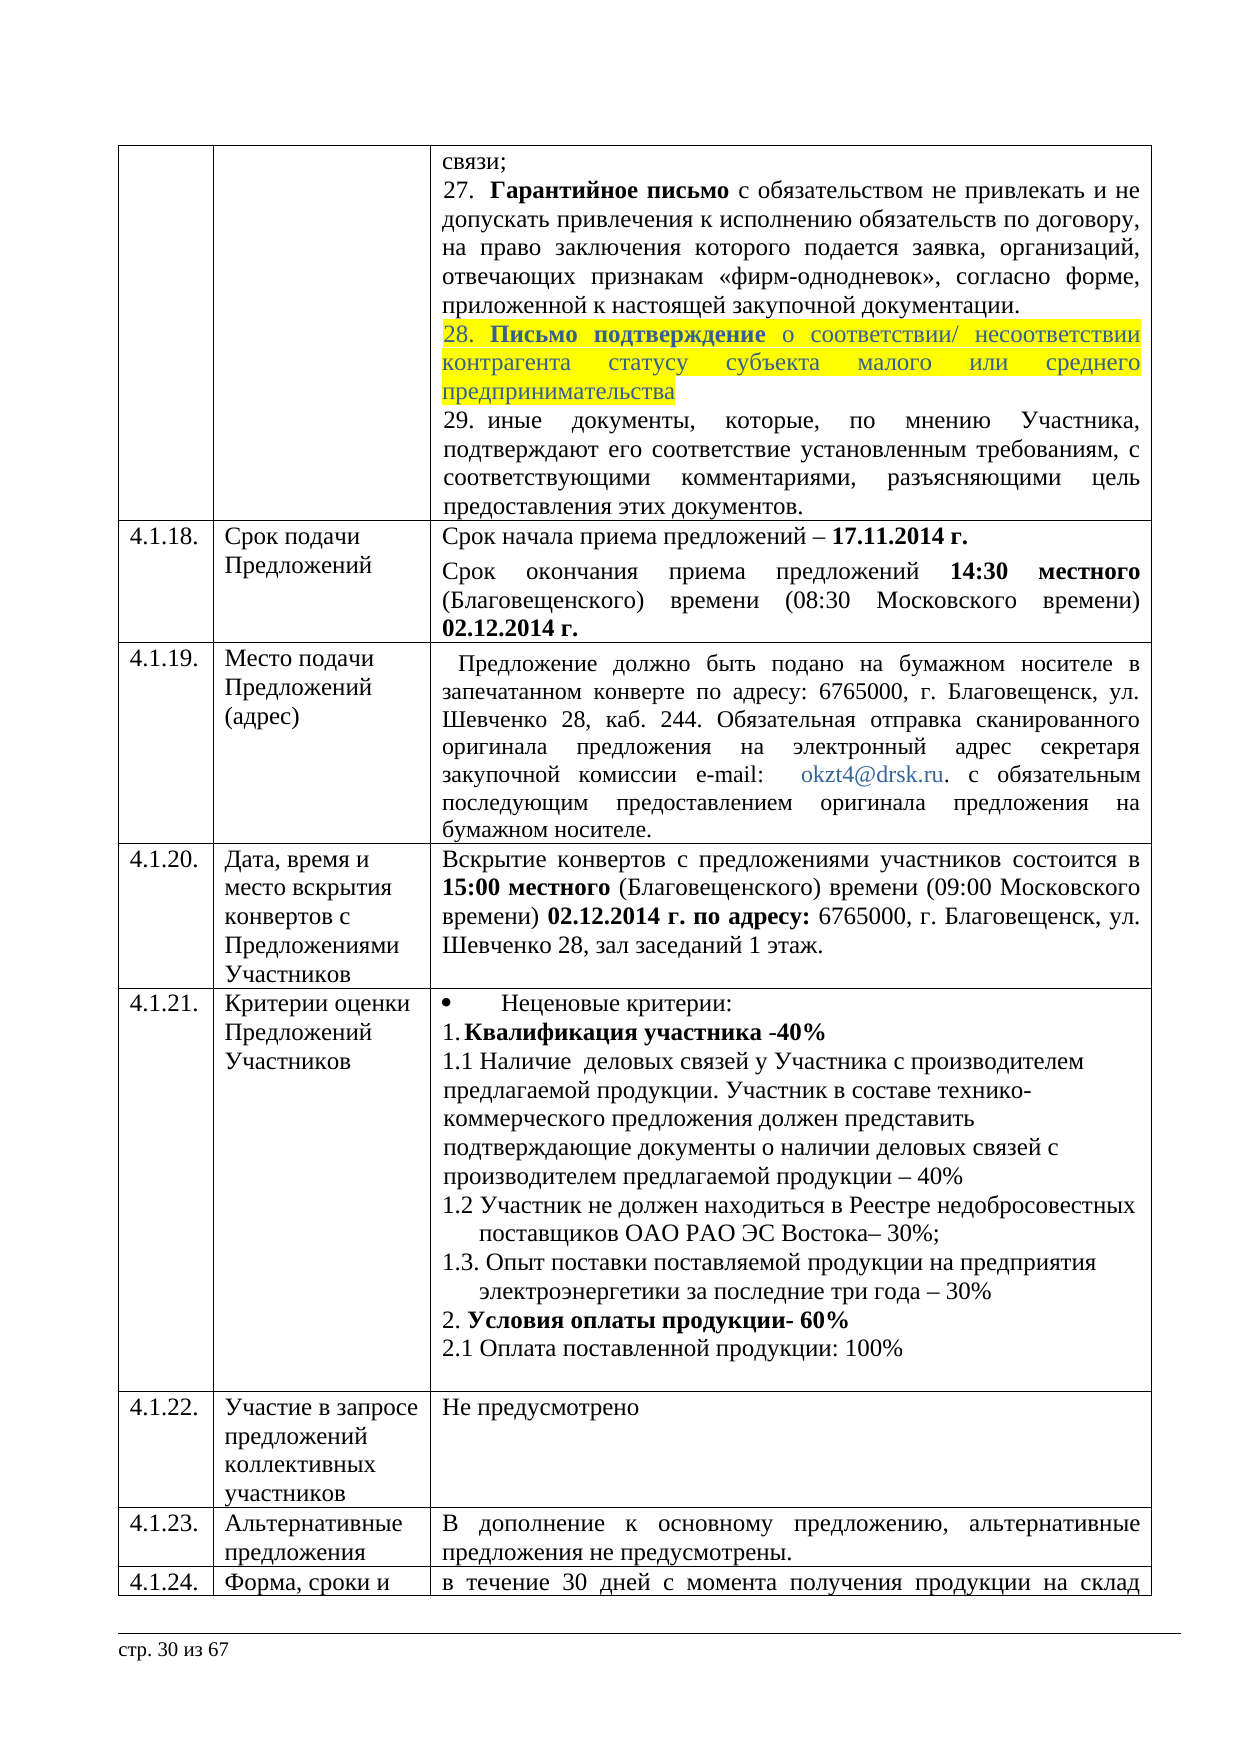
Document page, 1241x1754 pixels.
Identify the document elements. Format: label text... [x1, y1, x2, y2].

table_cell Срок подачи Предложений [214, 521, 430, 642]
table_cell Дата, время и место вскрытия конвертов с Предложениями Участников [214, 844, 430, 987]
table_cell [119, 1392, 213, 1507]
table_cell [119, 844, 213, 987]
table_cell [214, 1567, 430, 1595]
table_cell Критерии оценки Предложений Участников [214, 989, 430, 1391]
table_cell [119, 146, 213, 520]
table_cell [119, 521, 213, 642]
table_cell [119, 989, 213, 1391]
table_cell [119, 1567, 213, 1595]
table_cell Предложение должно быть подано на бумажном носителе в запечатанном конверте по адресу: 6765000, г. Благовещенск, ул. Шевченко 28, каб. 244. Обязательная отправка сканированного оригинала предложения на электронный адрес секретаря закупочной комиссии e-mail: okzt4@drsk.ru. с обязательным последующим предоставлением оригинала предложения на бумажном носителе. [431, 643, 1151, 843]
table_cell В дополнение к основному предложению, альтернативные предложения не предусмотрены. [431, 1508, 1151, 1566]
table_cell Вскрытие конвертов с предложениями участников состоится в 15:00 местного (Благовещенского) времени (09:00 Московского времени) 02.12.2014 г. по адресу: 6765000, г. Благовещенск, ул. Шевченко 28, зал заседаний 1 этаж. [431, 844, 1151, 987]
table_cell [214, 146, 430, 520]
table_cell [119, 643, 213, 843]
table_cell [119, 1508, 213, 1566]
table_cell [431, 146, 1151, 520]
table_cell Неценовые критерии: Квалификация участника -40% 1.1 Наличие деловых связей у Участника с производителем предлагаемой продукции. Участник в составе технико-коммерческого предложения должен представить подтверждающие документы о наличии деловых связей с производителем предлагаемой продукции – 40% 1.2 Участник не должен находиться в Реестре недобросовестных поставщиков ОАО РАО ЭС Востока– 30%; 1.3. Опыт поставки поставляемой продукции на предприятия электроэнергетики за последние три года – 30% 2. Условия оплаты продукции- 60% 2.1 Оплата поставленной продукции: 100% [431, 989, 1151, 1391]
table_cell Срок начала приема предложений – 17.11.2014 г. Срок окончания приема предложений 14:30 местного (Благовещенского) времени (08:30 Московского времени) 02.12.2014 г. [431, 521, 1151, 642]
table_cell Не предусмотрено [431, 1392, 1151, 1507]
table_cell Место подачи Предложений (адрес) [214, 643, 430, 843]
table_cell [431, 1567, 1151, 1595]
table_cell Участие в запросе предложений коллективных участников [214, 1392, 430, 1507]
table_cell Альтернативные предложения [214, 1508, 430, 1566]
